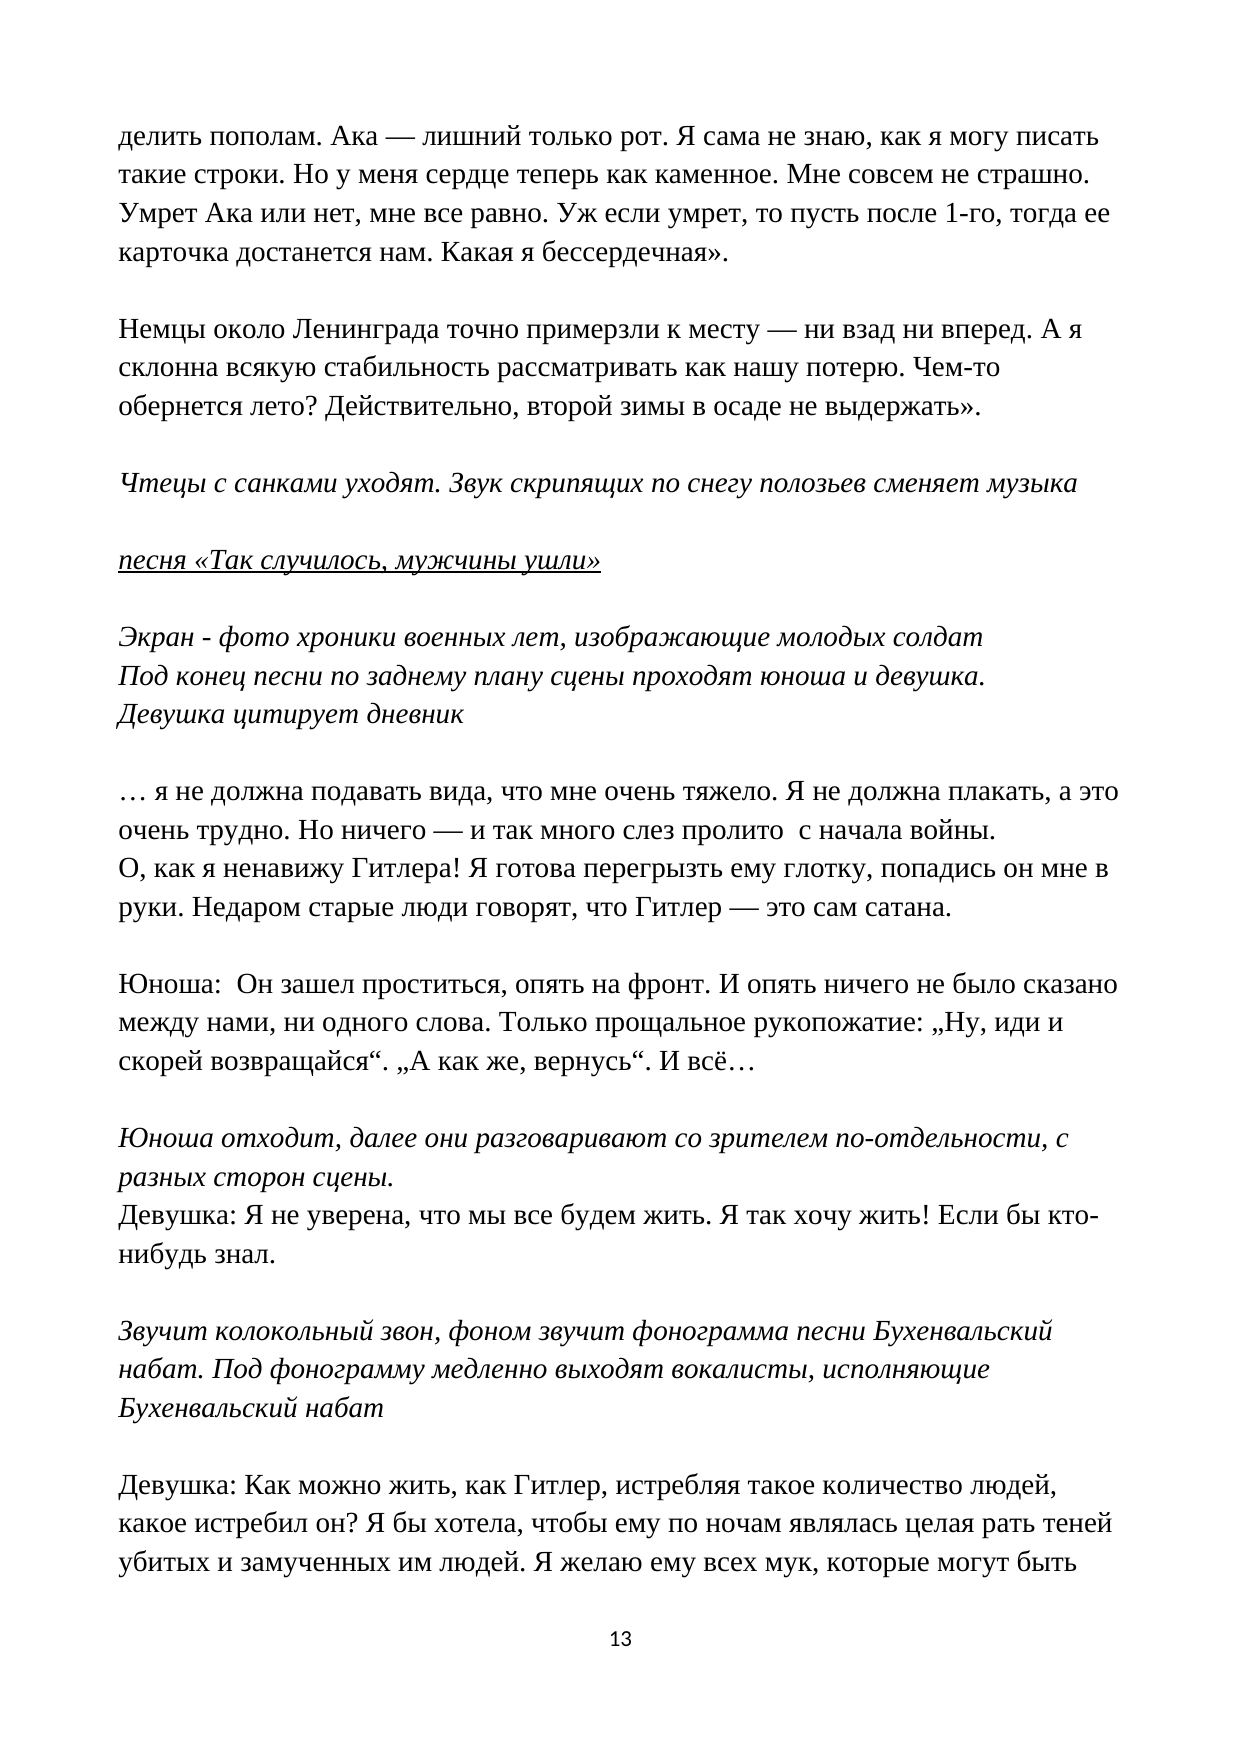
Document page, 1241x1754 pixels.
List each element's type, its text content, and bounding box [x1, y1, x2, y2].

text … я не должна подавать вида, что мне очень тяжело. Я не должна плакать, а это очень трудно. Но ничего — и так много слез пролито с начала войны. [118, 773, 1122, 845]
text Юноша отходит, далее они разговаривают со зрителем по-отдельности, с разных сторон сцены. [118, 1120, 1122, 1192]
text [118, 1467, 1122, 1578]
text Под конец песни по заднему плану сцены проходят юноша и девушка. [118, 658, 1122, 691]
text песня «Так случилось, мужчины ушли» [118, 542, 1122, 576]
text Звучит колокольный звон, фоном звучит фонограмма песни Бухенвальский набат. Под фонограмму медленно выходят вокалисты, исполняющие Бухенвальский набат [118, 1313, 1122, 1423]
text О, как я ненавижу Гитлера! Я готова перегрызть ему глотку, попадись он мне в руки. Недаром старые люди говорят, что Гитлер — это сам сатана. [118, 850, 1122, 922]
text Девушка цитирует дневник [118, 696, 1122, 730]
text Чтецы с санками уходят. Звук скрипящих по снегу полозьев сменяет музыка [118, 465, 1122, 498]
text Девушка: Я не уверена, что мы все будем жить. Я так хочу жить! Если бы кто-нибудь знал. [118, 1197, 1122, 1269]
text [118, 118, 1122, 267]
text Юноша: Он зашел проститься, опять на фронт. И опять ничего не было сказано между нами, ни одного слова. Только прощальное рукопожатие: „Ну, иди и скорей возвращайся“. „А как же, вернусь“. И всё… [118, 966, 1122, 1077]
text Немцы около Ленинграда точно примерзли к месту — ни взад ни вперед. А я склонна всякую стабильность рассматривать как нашу потерю. Чем-то обернется лето? Действительно, второй зимы в осаде не выдержать». [118, 311, 1122, 421]
text Экран - фото хроники военных лет, изображающие молодых солдат [118, 619, 1122, 653]
